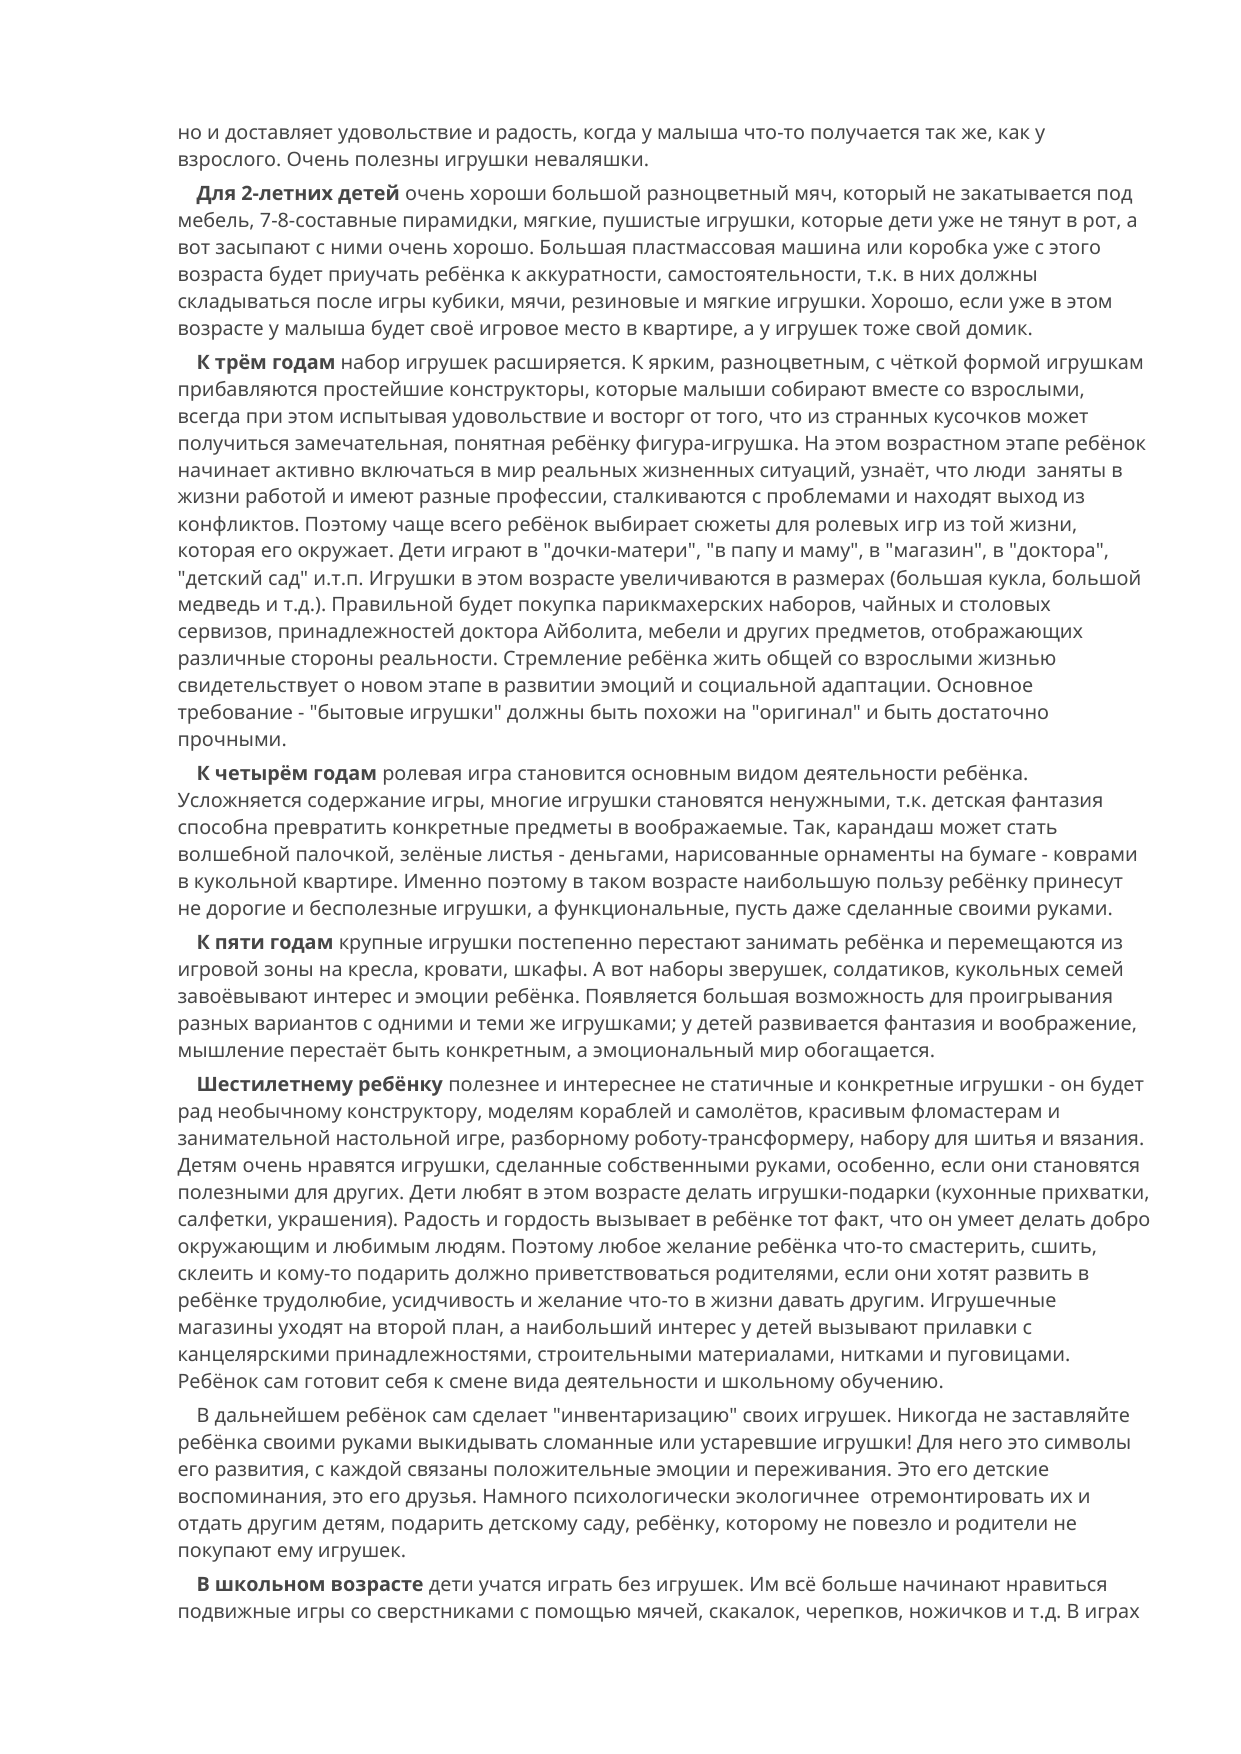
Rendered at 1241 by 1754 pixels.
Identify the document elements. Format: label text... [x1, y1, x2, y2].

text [177, 1570, 1152, 1624]
text Шестилетнему ребёнку полезнее и интереснее не статичные и конкретные игрушки - он будет рад необычному конструктору, моделям кораблей и самолётов, красивым фломастерам и занимательной настольной игре, разборному роботу-трансформеру, набору для шитья и вязания. Детям очень нравятся игрушки, сделанные собственными руками, особенно, если они становятся полезными для других. Дети любят в этом возрасте делать игрушки-подарки (кухонные прихватки, салфетки, украшения). Радость и гордость вызывает в ребёнке тот факт, что он умеет делать добро окружающим и любимым людям. Поэтому любое желание ребёнка что-то смастерить, сшить, склеить и кому-то подарить должно приветствоваться родителями, если они хотят развить в ребёнке трудолюбие, усидчивость и желание что-то в жизни давать другим. Игрушечные магазины уходят на второй план, а наибольший интерес у детей вызывают прилавки с канцелярскими принадлежностями, строительными материалами, нитками и пуговицами. Ребёнок сам готовит себя к смене вида деятельности и школьному обучению. [177, 1070, 1152, 1394]
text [177, 118, 1152, 172]
text Для 2-летних детей очень хороши большой разноцветный мяч, который не закатывается под мебель, 7-8-составные пирамидки, мягкие, пушистые игрушки, которые дети уже не тянут в рот, а вот засыпают с ними очень хорошо. Большая пластмассовая машина или коробка уже с этого возраста будет приучать ребёнка к аккуратности, самостоятельности, т.к. в них должны складываться после игры кубики, мячи, резиновые и мягкие игрушки. Хорошо, если уже в этом возрасте у малыша будет своё игровое место в квартире, а у игрушек тоже свой домик. [177, 179, 1152, 341]
text К пяти годам крупные игрушки постепенно перестают занимать ребёнка и перемещаются из игровой зоны на кресла, кровати, шкафы. А вот наборы зверушек, солдатиков, кукольных семей завоёвывают интерес и эмоции ребёнка. Появляется большая возможность для проигрывания разных вариантов с одними и теми же игрушками; у детей развивается фантазия и воображение, мышление перестаёт быть конкретным, а эмоциональный мир обогащается. [177, 928, 1152, 1063]
text К четырём годам ролевая игра становится основным видом деятельности ребёнка. Усложняется содержание игры, многие игрушки становятся ненужными, т.к. детская фантазия способна превратить конкретные предметы в воображаемые. Так, карандаш может стать волшебной палочкой, зелёные листья - деньгами, нарисованные орнаменты на бумаге - коврами в кукольной квартире. Именно поэтому в таком возрасте наибольшую пользу ребёнку принесут не дорогие и бесполезные игрушки, а функциональные, пусть даже сделанные своими руками. [177, 759, 1152, 921]
text В дальнейшем ребёнок сам сделает "инвентаризацию" своих игрушек. Никогда не заставляйте ребёнка своими руками выкидывать сломанные или устаревшие игрушки! Для него это символы его развития, с каждой связаны положительные эмоции и переживания. Это его детские воспоминания, это его друзья. Намного психологически экологичнее отремонтировать их и отдать другим детям, подарить детскому саду, ребёнку, которому не повезло и родители не покупают ему игрушек. [177, 1401, 1152, 1563]
text К трём годам набор игрушек расширяется. К ярким, разноцветным, с чёткой формой игрушкам прибавляются простейшие конструкторы, которые малыши собирают вместе со взрослыми, всегда при этом испытывая удовольствие и восторг от того, что из странных кусочков может получиться замечательная, понятная ребёнку фигура-игрушка. На этом возрастном этапе ребёнок начинает активно включаться в мир реальных жизненных ситуаций, узнаёт, что люди заняты в жизни работой и имеют разные профессии, сталкиваются с проблемами и находят выход из конфликтов. Поэтому чаще всего ребёнок выбирает сюжеты для ролевых игр из той жизни, которая его окружает. Дети играют в "дочки-матери", "в папу и маму", в "магазин", в "доктора", "детский сад" и.т.п. Игрушки в этом возрасте увеличиваются в размерах (большая кукла, большой медведь и т.д.). Правильной будет покупка парикмахерских наборов, чайных и столовых сервизов, принадлежностей доктора Айболита, мебели и других предметов, отображающих различные стороны реальности. Стремление ребёнка жить общей со взрослыми жизнью свидетельствует о новом этапе в развитии эмоций и социальной адаптации. Основное требование - "бытовые игрушки" должны быть похожи на "оригинал" и быть достаточно прочными. [177, 348, 1152, 753]
